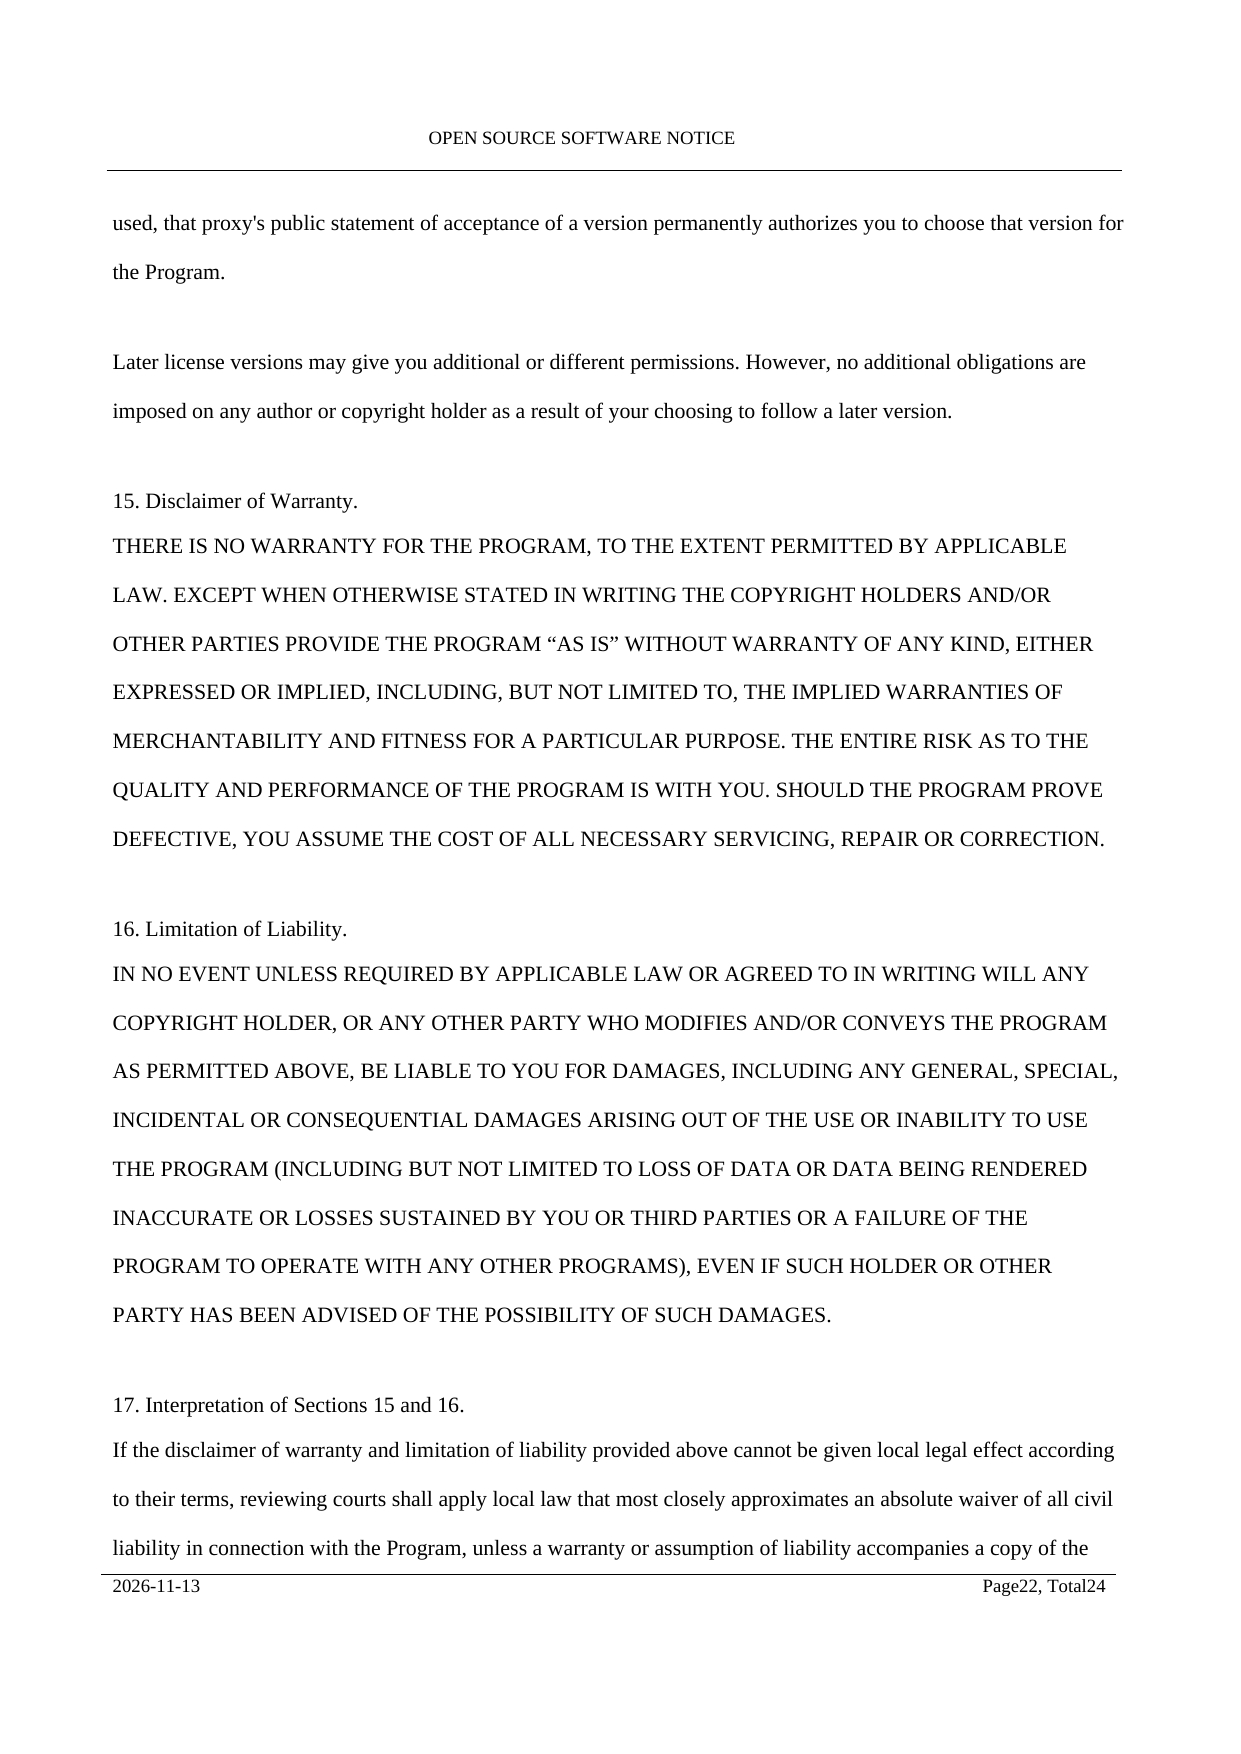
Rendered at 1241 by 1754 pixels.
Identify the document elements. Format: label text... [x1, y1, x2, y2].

text THERE IS NO WARRANTY FOR THE PROGRAM, TO THE EXTENT PERMITTED BY APPLICABLE LAW. EXCEPT WHEN OTHERWISE STATED IN WRITING THE COPYRIGHT HOLDERS AND/OR OTHER PARTIES PROVIDE THE PROGRAM “AS IS” WITHOUT WARRANTY OF ANY KIND, EITHER EXPRESSED OR IMPLIED, INCLUDING, BUT NOT LIMITED TO, THE IMPLIED WARRANTIES OF MERCHANTABILITY AND FITNESS FOR A PARTICULAR PURPOSE. THE ENTIRE RISK AS TO THE QUALITY AND PERFORMANCE OF THE PROGRAM IS WITH YOU. SHOULD THE PROGRAM PROVE DEFECTIVE, YOU ASSUME THE COST OF ALL NECESSARY SERVICING, REPAIR OR CORRECTION. [112, 529, 1128, 854]
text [112, 1434, 1128, 1564]
text 16. Limitation of Liability. [112, 912, 1128, 944]
text 15. Disclaimer of Warranty. [112, 484, 1128, 517]
text 17. Interpretation of Sections 15 and 16. [112, 1389, 1128, 1421]
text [112, 206, 1128, 288]
text IN NO EVENT UNLESS REQUIRED BY APPLICABLE LAW OR AGREED TO IN WRITING WILL ANY COPYRIGHT HOLDER, OR ANY OTHER PARTY WHO MODIFIES AND/OR CONVEYS THE PROGRAM AS PERMITTED ABOVE, BE LIABLE TO YOU FOR DAMAGES, INCLUDING ANY GENERAL, SPECIAL, INCIDENTAL OR CONSEQUENTIAL DAMAGES ARISING OUT OF THE USE OR INABILITY TO USE THE PROGRAM (INCLUDING BUT NOT LIMITED TO LOSS OF DATA OR DATA BEING RENDERED INACCURATE OR LOSSES SUSTAINED BY YOU OR THIRD PARTIES OR A FAILURE OF THE PROGRAM TO OPERATE WITH ANY OTHER PROGRAMS), EVEN IF SUCH HOLDER OR OTHER PARTY HAS BEEN ADVISED OF THE POSSIBILITY OF SUCH DAMAGES. [112, 957, 1128, 1331]
text Later license versions may give you additional or different permissions. However, no additional obligations are imposed on any author or copyright holder as a result of your choosing to follow a later version. [112, 345, 1128, 427]
